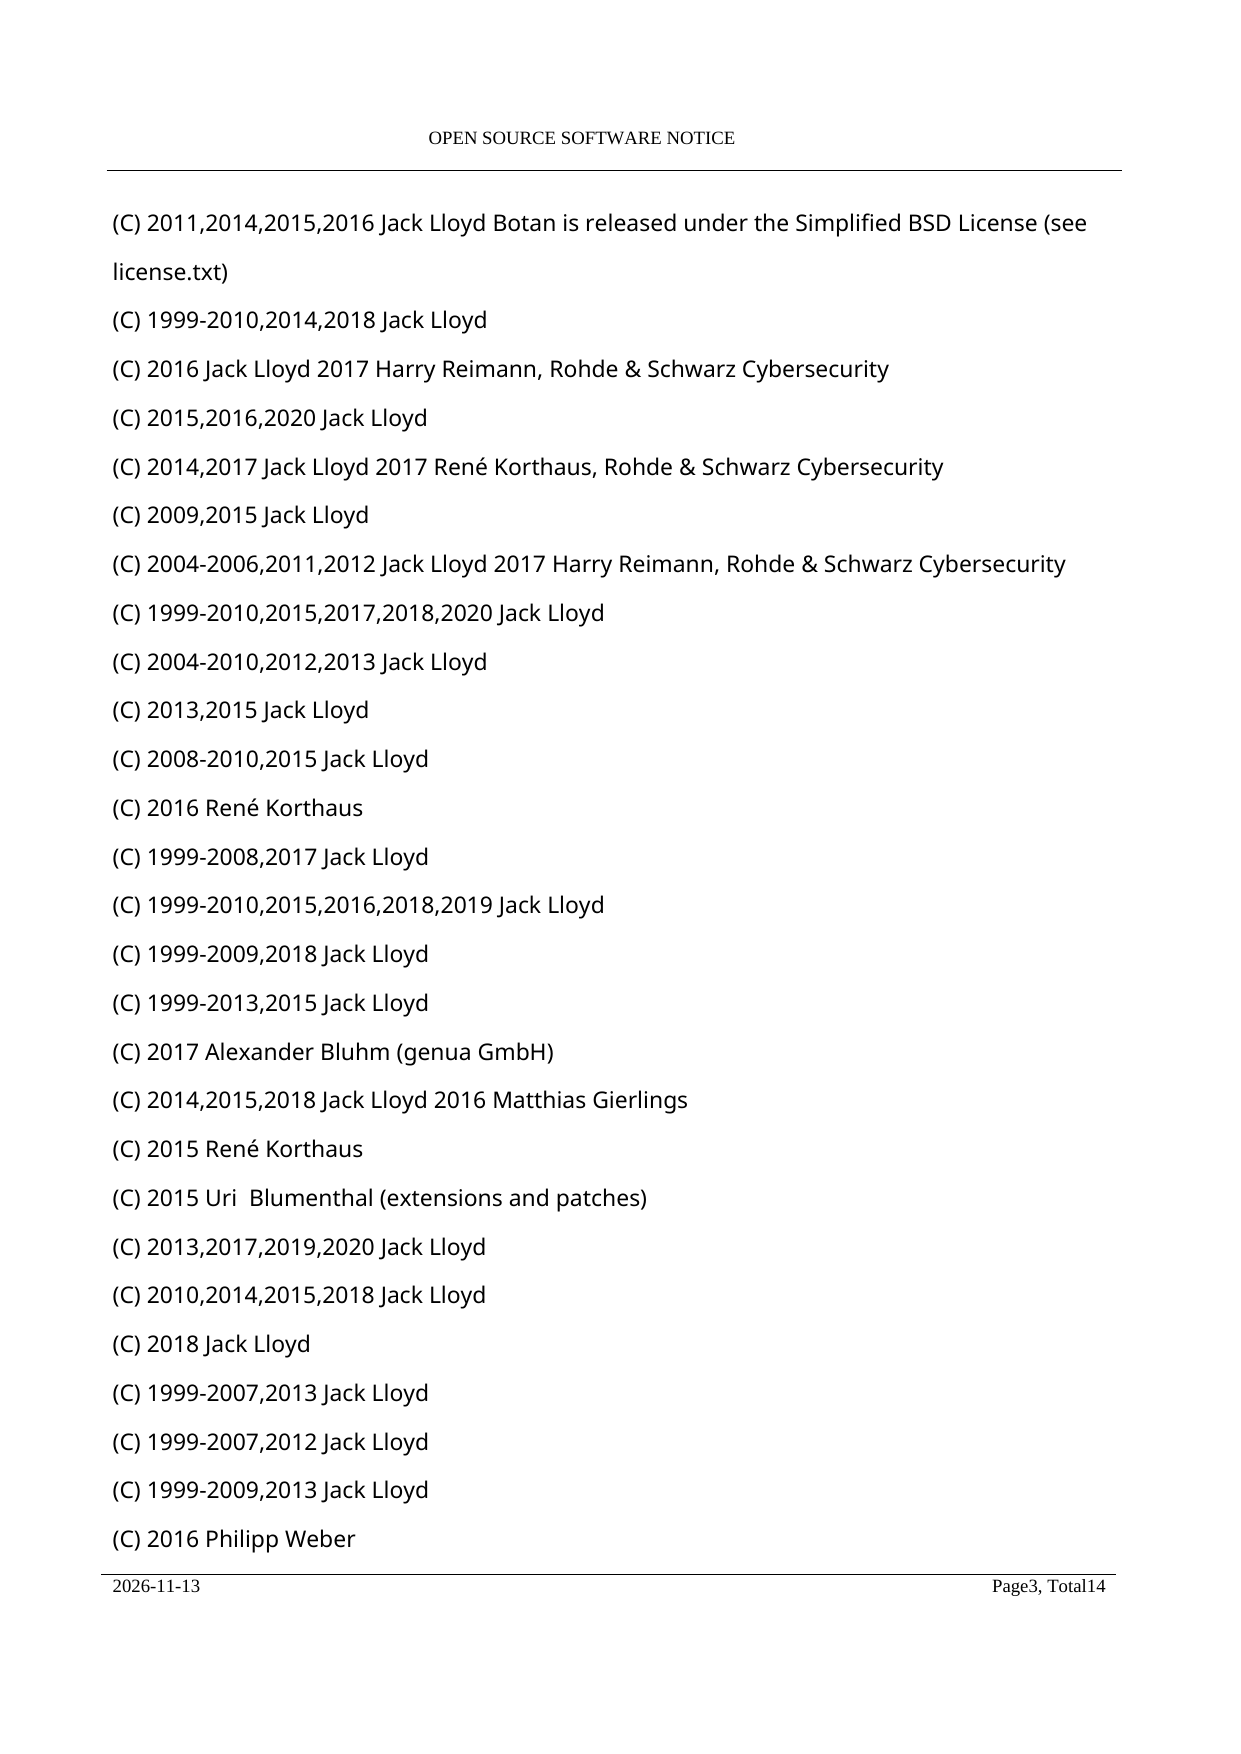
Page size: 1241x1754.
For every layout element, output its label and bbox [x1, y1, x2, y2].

text [112, 206, 1128, 1555]
